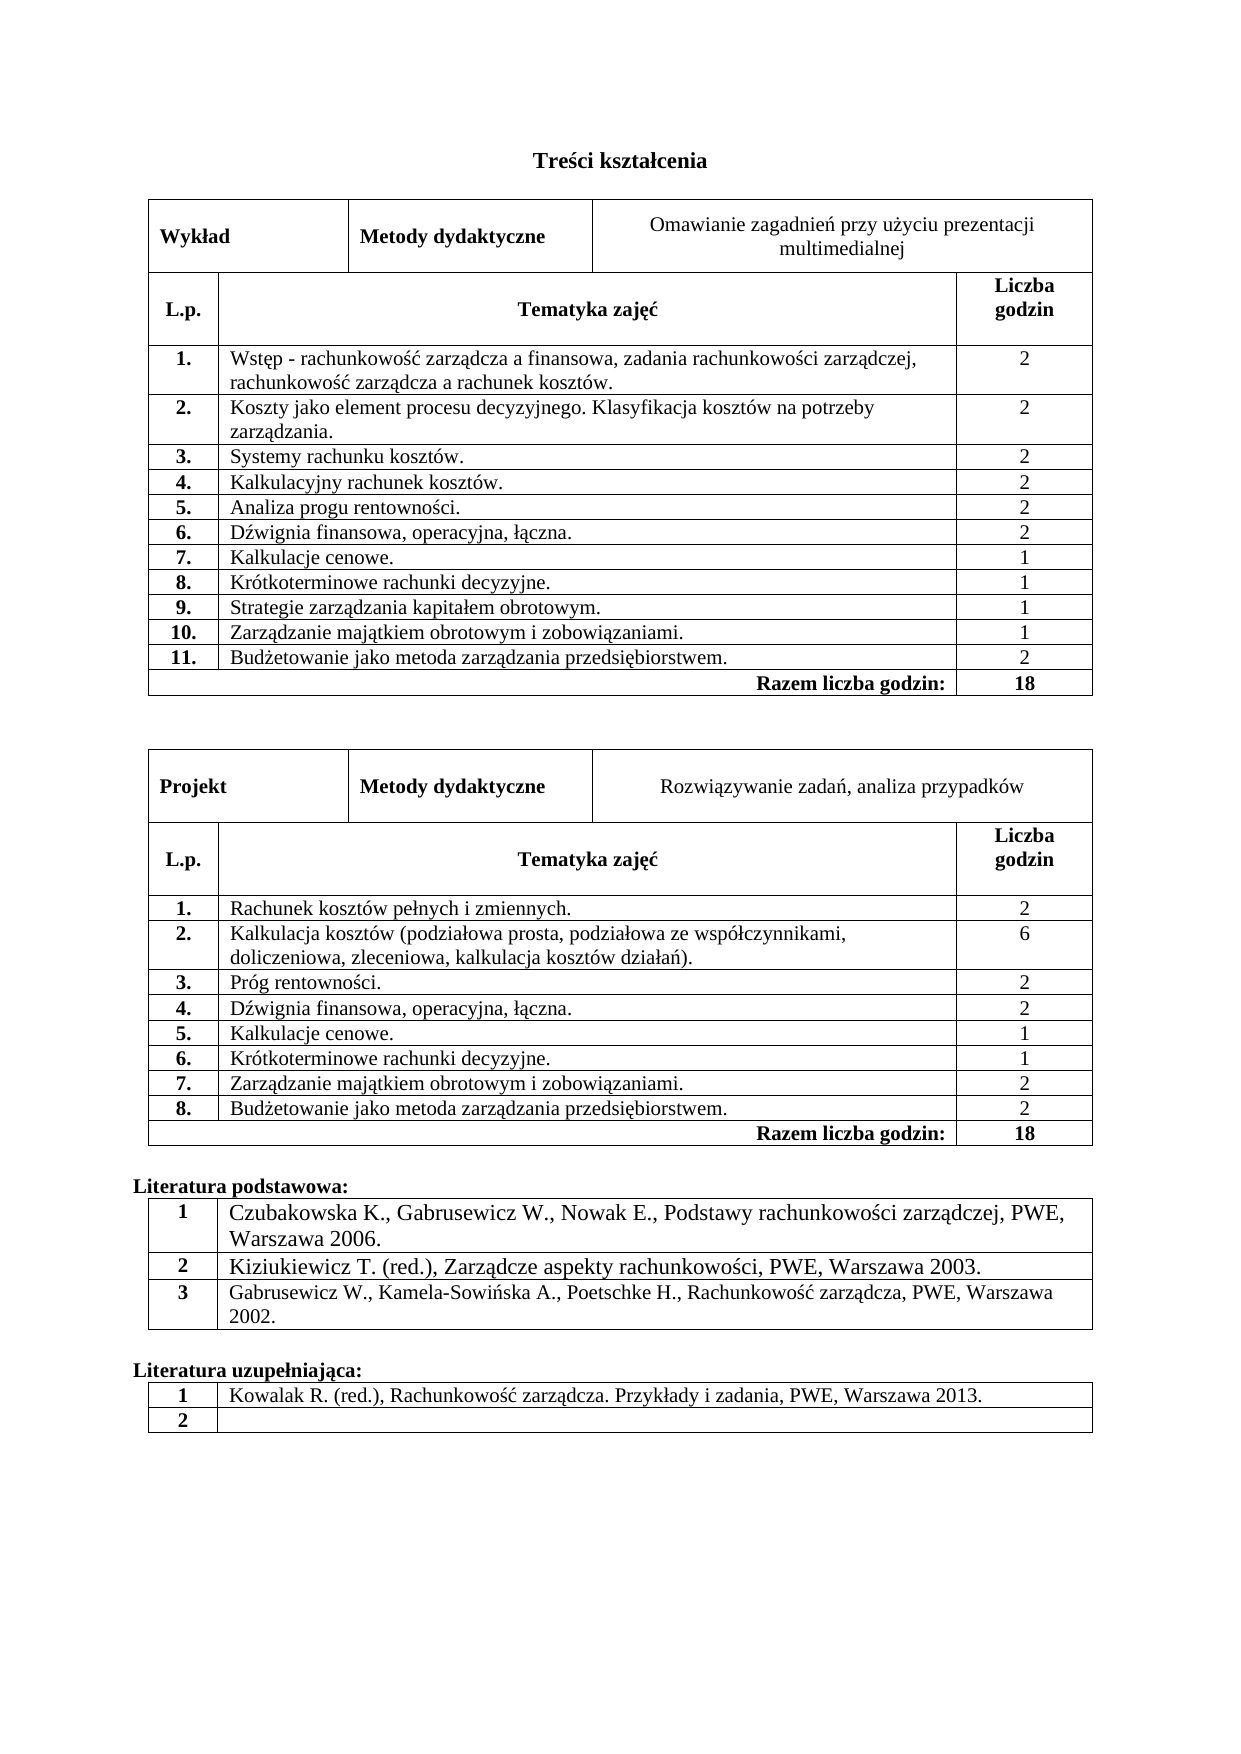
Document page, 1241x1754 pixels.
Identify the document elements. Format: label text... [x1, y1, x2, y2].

table_cell 1. [149, 346, 218, 394]
table_cell Strategie zarządzania kapitałem obrotowym. [219, 595, 956, 619]
table_cell 1 [957, 1046, 1092, 1070]
table_cell 2 [957, 1071, 1092, 1095]
table_cell 18 [957, 670, 1092, 694]
table_cell Kalkulacja kosztów (podziałowa prosta, podziałowa ze współczynnikami, doliczeniowa, zleceniowa, kalkulacja kosztów działań). [219, 921, 956, 969]
table_cell 2 [957, 445, 1092, 468]
table_cell Tematyka zajęć [219, 823, 956, 895]
table_cell 3. [149, 970, 218, 994]
table_cell [218, 1408, 1092, 1432]
table_cell 1 [957, 570, 1092, 594]
table_cell 6. [149, 520, 218, 544]
table_cell Wstęp - rachunkowość zarządcza a finansowa, zadania rachunkowości zarządczej, rachunkowość zarządcza a rachunek kosztów. [219, 346, 956, 394]
table_header Kowalak R. (red.), Rachunkowość zarządcza. Przykłady i zadania, PWE, Warszawa 2013. [218, 1383, 1092, 1407]
table_header Czubakowska K., Gabrusewicz W., Nowak E., Podstawy rachunkowości zarządczej, PWE, Warszawa 2006. [218, 1199, 1092, 1252]
table_cell 3. [149, 445, 218, 468]
table_header Metody dydaktyczne [349, 750, 592, 822]
table_cell 1. [149, 896, 218, 920]
table_cell 9. [149, 595, 218, 619]
table_cell 1 [957, 620, 1092, 644]
table_cell Budżetowanie jako metoda zarządzania przedsiębiorstwem. [219, 645, 956, 669]
table_cell Gabrusewicz W., Kamela-Sowińska A., Poetschke H., Rachunkowość zarządcza, PWE, Warszawa 2002. [218, 1280, 1092, 1328]
table_cell L.p. [149, 823, 218, 895]
table_cell 4. [149, 995, 218, 1019]
table_cell Koszty jako element procesu decyzyjnego. Klasyfikacja kosztów na potrzeby zarządzania. [219, 395, 956, 443]
table_cell 7. [149, 1071, 218, 1095]
table_cell 1 [957, 1021, 1092, 1044]
table_cell 2 [149, 1408, 217, 1432]
table_cell 1 [957, 595, 1092, 619]
table_cell Dźwignia finansowa, operacyjna, łączna. [219, 520, 956, 544]
table_cell Budżetowanie jako metoda zarządzania przedsiębiorstwem. [219, 1096, 956, 1120]
table_cell L.p. [149, 273, 218, 345]
table_cell 2 [957, 495, 1092, 519]
table_cell Kalkulacje cenowe. [219, 545, 956, 569]
table_cell 6. [149, 1046, 218, 1070]
text Treści kształcenia [148, 148, 1093, 174]
table_cell Krótkoterminowe rachunki decyzyjne. [219, 1046, 956, 1070]
table_header 1 [149, 1199, 217, 1252]
table_cell Zarządzanie majątkiem obrotowym i zobowiązaniami. [219, 620, 956, 644]
table_cell 2 [957, 395, 1092, 443]
table_cell 2 [957, 470, 1092, 494]
table_cell 1 [957, 545, 1092, 569]
table_cell Krótkoterminowe rachunki decyzyjne. [219, 570, 956, 594]
table_cell Liczba godzin [957, 273, 1092, 345]
table_cell 4. [149, 470, 218, 494]
table_cell 2 [957, 995, 1092, 1019]
table_cell Liczba godzin [957, 823, 1092, 895]
table_cell 18 [957, 1121, 1092, 1145]
table_cell Systemy rachunku kosztów. [219, 445, 956, 468]
table_cell 2 [957, 1096, 1092, 1120]
table_cell 2 [957, 896, 1092, 920]
text Literatura podstawowa: [133, 1174, 1093, 1198]
table_cell Razem liczba godzin: [149, 670, 956, 694]
table_header Wykład [149, 200, 348, 272]
table_cell Próg rentowności. [219, 970, 956, 994]
table_header Projekt [149, 750, 348, 822]
table_cell 2. [149, 395, 218, 443]
table_cell 2. [149, 921, 218, 969]
table_cell 2 [957, 346, 1092, 394]
table_header Metody dydaktyczne [349, 200, 592, 272]
table_cell 5. [149, 495, 218, 519]
table_cell 6 [957, 921, 1092, 969]
table_cell Kiziukiewicz T. (red.), Zarządcze aspekty rachunkowości, PWE, Warszawa 2003. [218, 1253, 1092, 1279]
table_cell 10. [149, 620, 218, 644]
table_header 1 [149, 1383, 217, 1407]
table_cell 3 [149, 1280, 217, 1328]
table_cell 2 [957, 520, 1092, 544]
text Literatura uzupełniająca: [133, 1357, 1093, 1382]
table_cell 7. [149, 545, 218, 569]
table_cell 8. [149, 1096, 218, 1120]
table_cell Tematyka zajęć [219, 273, 956, 345]
table_cell 11. [149, 645, 218, 669]
table_cell Rachunek kosztów pełnych i zmiennych. [219, 896, 956, 920]
table_cell Zarządzanie majątkiem obrotowym i zobowiązaniami. [219, 1071, 956, 1095]
table_cell 2 [957, 970, 1092, 994]
table_cell Kalkulacje cenowe. [219, 1021, 956, 1044]
table_cell Dźwignia finansowa, operacyjna, łączna. [219, 995, 956, 1019]
table_header Rozwiązywanie zadań, analiza przypadków [593, 750, 1092, 822]
table_cell Kalkulacyjny rachunek kosztów. [219, 470, 956, 494]
table_cell 5. [149, 1021, 218, 1044]
table_cell Analiza progu rentowności. [219, 495, 956, 519]
table_cell 2 [149, 1253, 217, 1279]
table_cell 8. [149, 570, 218, 594]
table_header Omawianie zagadnień przy użyciu prezentacji multimedialnej [593, 200, 1092, 272]
table_cell 2 [957, 645, 1092, 669]
table_cell Razem liczba godzin: [149, 1121, 956, 1145]
